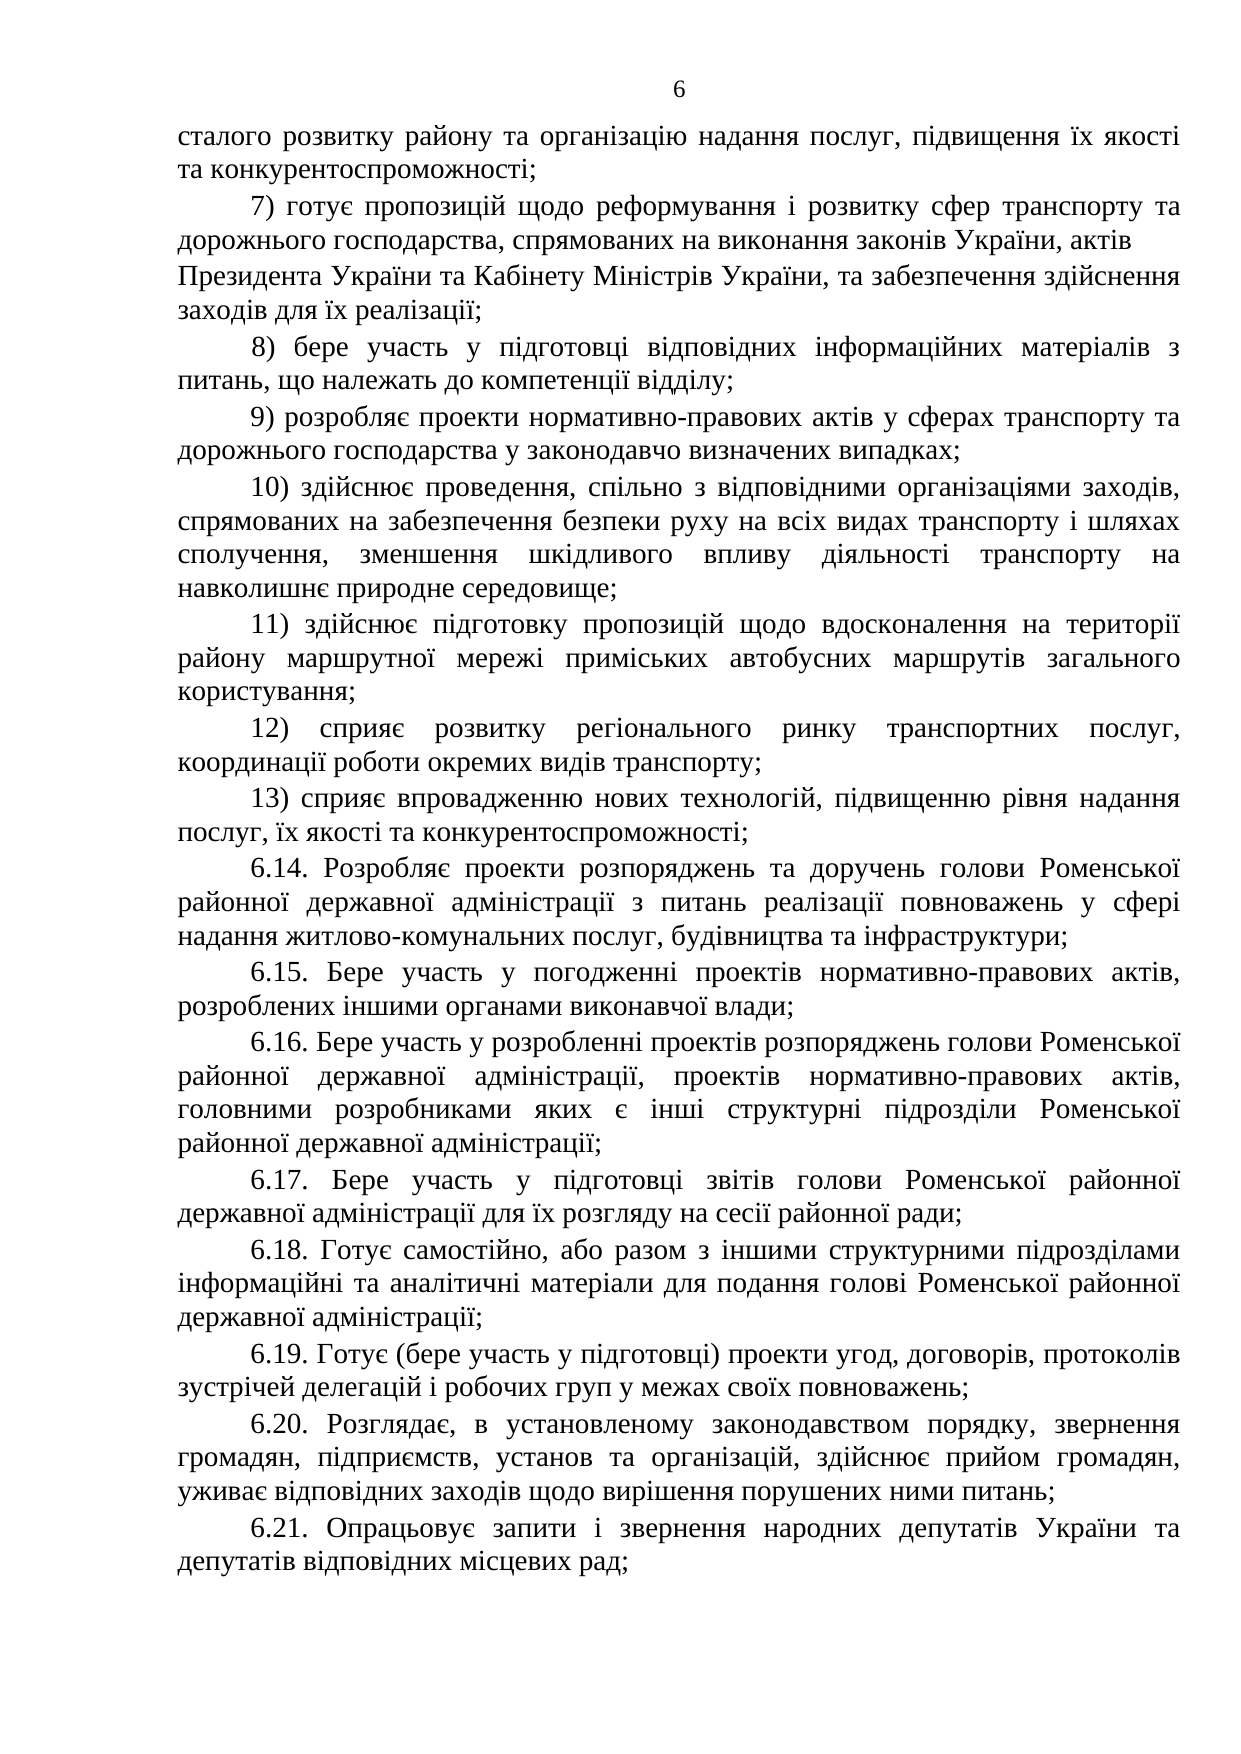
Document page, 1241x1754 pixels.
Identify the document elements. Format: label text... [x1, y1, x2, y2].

text 6.15. Бере участь у погодженні проектів нормативно-правових актів, розроблених іншими органами виконавчої влади; [177, 954, 1181, 1021]
text 12) сприяє розвитку регіонального ринку транспортних послуг, координації роботи окремих видів транспорту; [177, 710, 1181, 777]
text 6.18. Готує самостійно, або разом з іншими структурними підрозділами інформаційні та аналітичні матеріали для подання голові Роменської районної державної адміністрації; [177, 1232, 1181, 1333]
text 13) сприяє впровадженню нових технологій, підвищенню рівня надання послуг, їх якості та конкурентоспроможності; [177, 780, 1181, 847]
text 6.20. Розглядає, в установленому законодавством порядку, звернення громадян, підприємств, установ та організацій, здійснює прийом громадян, уживає відповідних заходів щодо вирішення порушених ними питань; [177, 1406, 1181, 1507]
text 10) здійснює проведення, спільно з відповідними організаціями заходів, спрямованих на забезпечення безпеки руху на всіх видах транспорту і шляхах сполучення, зменшення шкідливого впливу діяльності транспорту на навколишнє природне середовище; [177, 469, 1181, 603]
text 6.14. Розробляє проекти розпоряджень та доручень голови Роменської районної державної адміністрації з питань реалізації повноважень у сфері надання житлово-комунальних послуг, будівництва та інфраструктури; [177, 851, 1181, 951]
text 6.16. Бере участь у розробленні проектів розпоряджень голови Роменської районної державної адміністрації, проектів нормативно-правових актів, головними розробниками яких є інші структурні підрозділи Роменської районної державної адміністрації; [177, 1024, 1181, 1159]
text Президента України та Кабінету Міністрів України, та забезпечення здійснення заходів для їх реалізації; [177, 258, 1181, 326]
text 6.17. Бере участь у підготовці звітів голови Роменської районної державної адміністрації для їх розгляду на сесії районної ради; [177, 1162, 1181, 1229]
text 8) бере участь у підготовці відповідних інформаційних матеріалів з питань, що належать до компетенції відділу; [177, 329, 1181, 396]
text 6.19. Готує (бере участь у підготовці) проекти угод, договорів, протоколів зустрічей делегацій і робочих груп у межах своїх повноважень; [177, 1336, 1181, 1403]
text 6.21. Опрацьовує запити і звернення народних депутатів України та депутатів відповідних місцевих рад; [177, 1510, 1181, 1577]
text 7) готує пропозицій щодо реформування і розвитку сфер транспорту та дорожнього господарства, спрямованих на виконання законів України, актів [177, 188, 1181, 255]
text 9) розробляє проекти нормативно-правових актів у сферах транспорту та дорожнього господарства у законодавчо визначених випадках; [177, 399, 1181, 466]
text 11) здійснює підготовку пропозицій щодо вдосконалення на території району маршрутної мережі приміських автобусних маршрутів загального користування; [177, 606, 1181, 707]
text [177, 118, 1181, 185]
